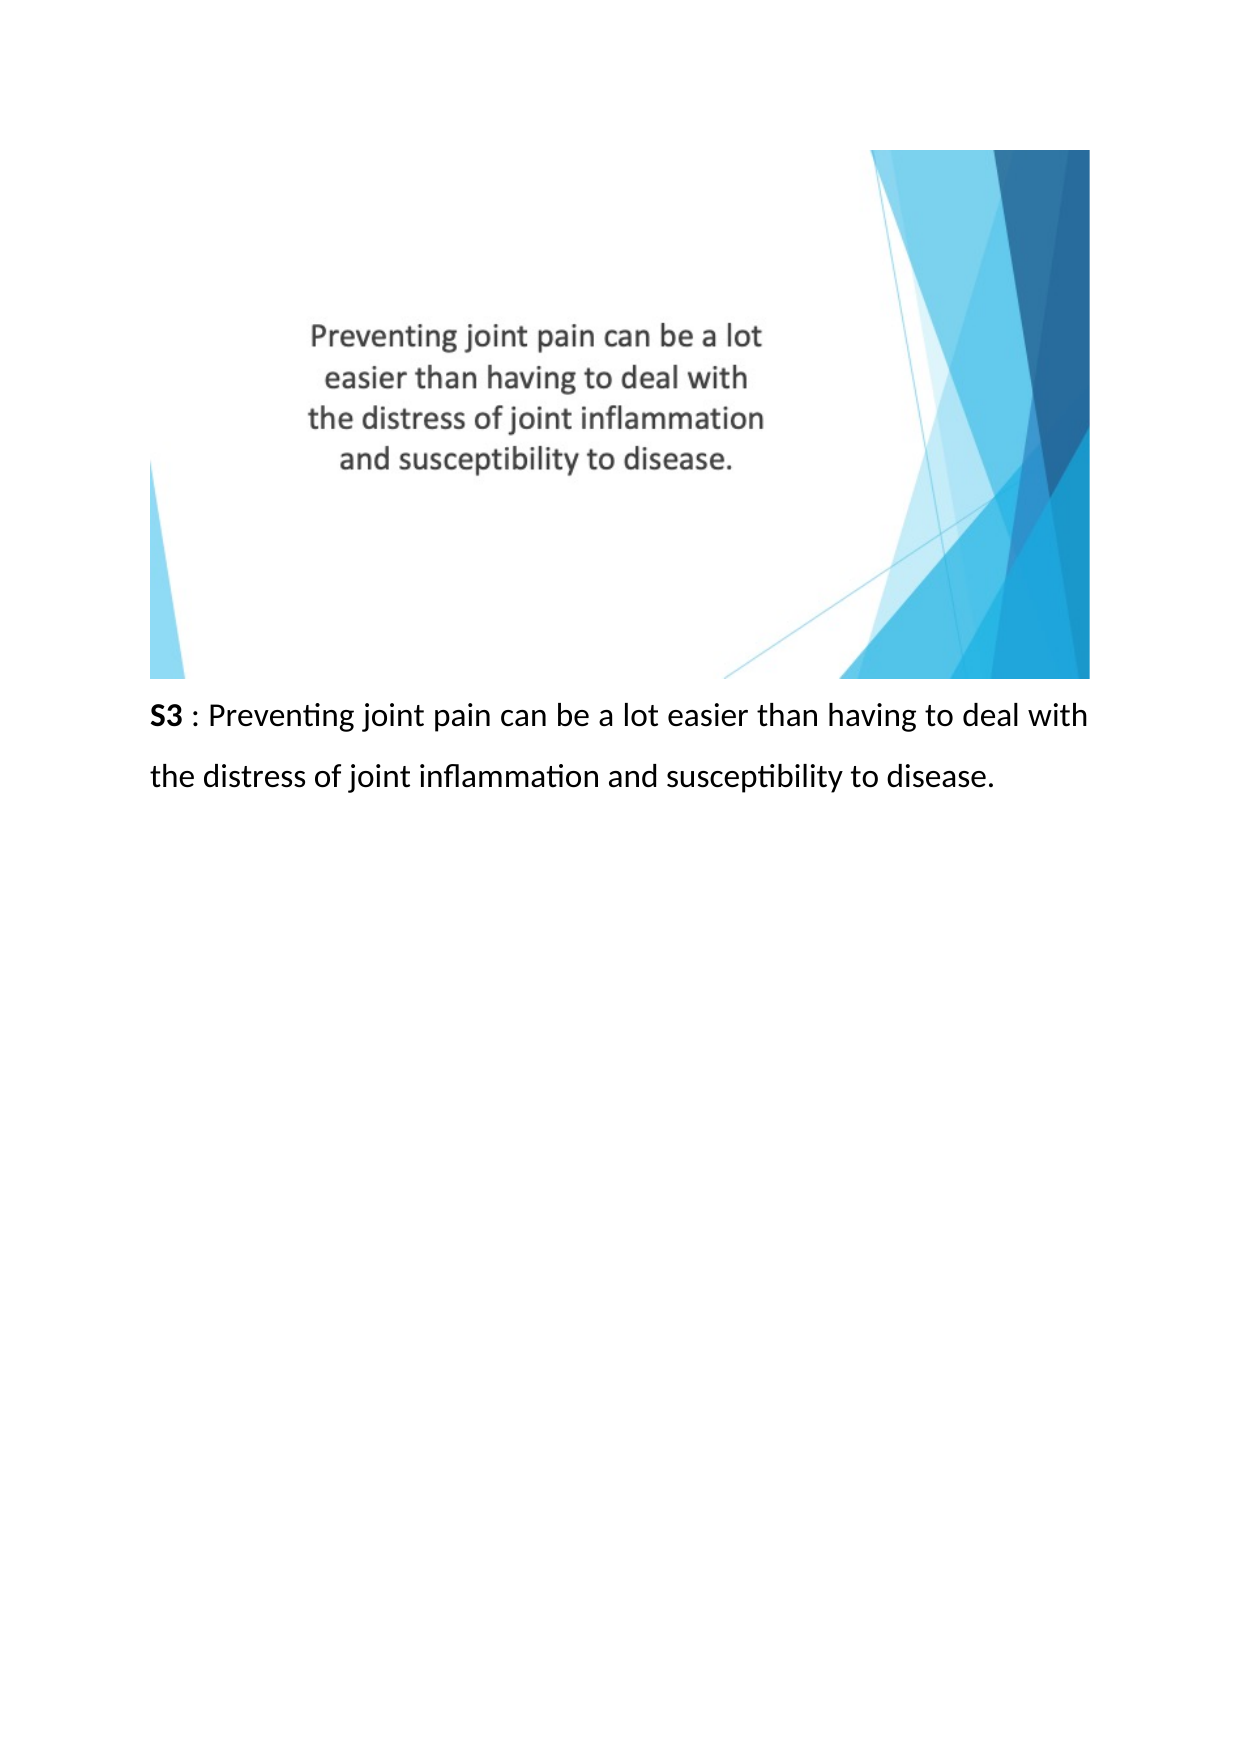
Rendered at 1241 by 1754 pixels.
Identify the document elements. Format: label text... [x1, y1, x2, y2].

text S3 : Preventing joint pain can be a lot easier than having to deal with the distress of joint inflammation and susceptibility to disease. [150, 694, 1090, 796]
picture [150, 150, 1090, 679]
